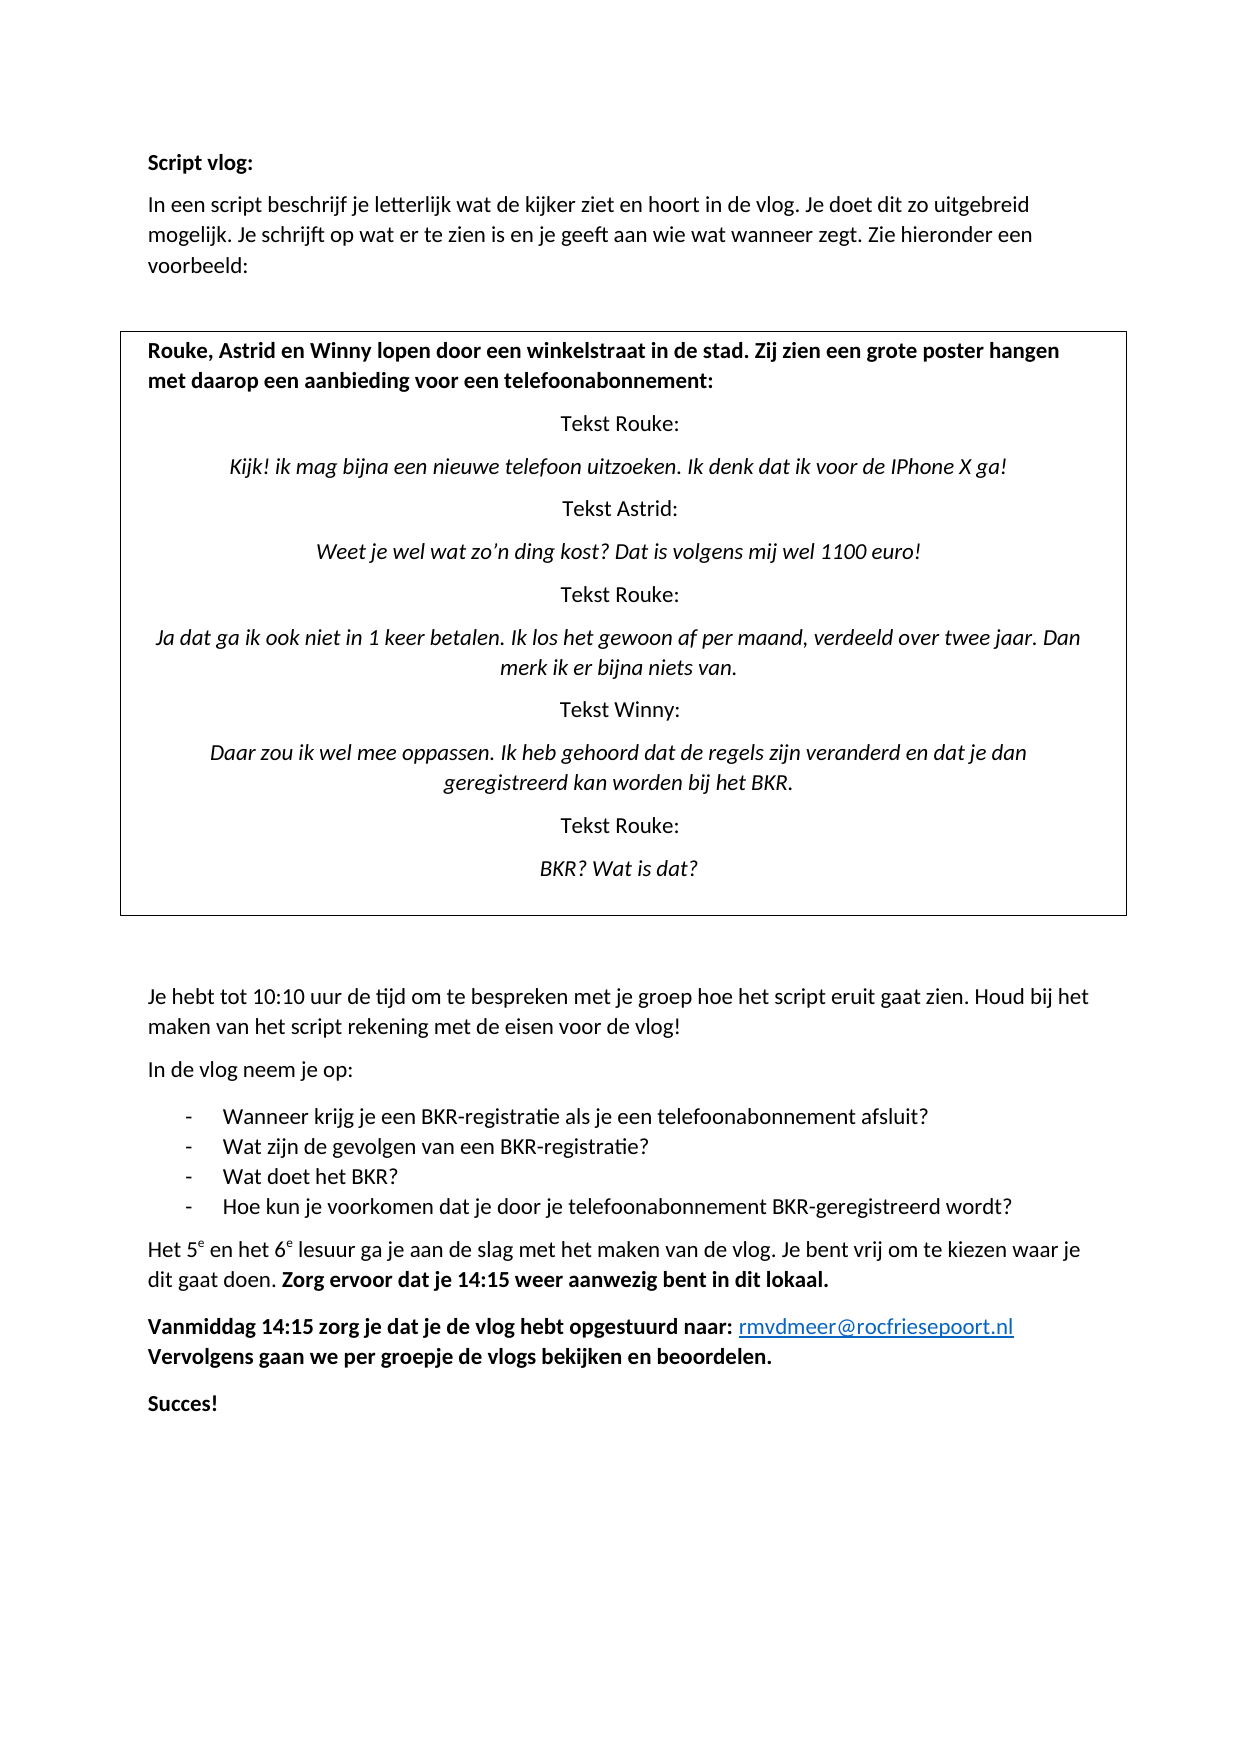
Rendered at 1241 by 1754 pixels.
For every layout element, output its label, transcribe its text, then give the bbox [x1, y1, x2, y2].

list Wanneer krijg je een BKR-registratie als je een telefoonabonnement afsluit? [185, 1102, 1093, 1130]
text Tekst Winny: [148, 696, 1093, 723]
text BKR? Wat is dat? [148, 854, 1093, 882]
text Succes! [148, 1389, 1093, 1417]
list Hoe kun je voorkomen dat je door je telefoonabonnement BKR-geregistreerd wordt? [185, 1192, 1093, 1220]
text Tekst Rouke: [148, 409, 1093, 437]
text Tekst Rouke: [148, 580, 1093, 608]
text Je hebt tot 10:10 uur de tijd om te bespreken met je groep hoe het script eruit gaat zien. Houd bij het maken van het script rekening met de eisen voor de vlog! [148, 982, 1093, 1040]
text Daar zou ik wel mee oppassen. Ik heb gehoord dat de regels zijn veranderd en dat je dan geregistreerd kan worden bij het BKR. [148, 738, 1093, 796]
list Wat doet het BKR? [185, 1162, 1093, 1190]
text Kijk! ik mag bijna een nieuwe telefoon uitzoeken. Ik denk dat ik voor de IPhone X ga! [148, 452, 1093, 480]
text Rouke, Astrid en Winny lopen door een winkelstraat in de stad. Zij zien een grote poster hangen met daarop een aanbieding voor een telefoonabonnement: [148, 336, 1093, 394]
text Weet je wel wat zo’n ding kost? Dat is volgens mij wel 1100 euro! [148, 537, 1093, 565]
text Script vlog: [148, 148, 1093, 176]
text In een script beschrijf je letterlijk wat de kijker ziet en hoort in de vlog. Je doet dit zo uitgebreid mogelijk. Je schrijft op wat er te zien is en je geeft aan wie wat wanneer zegt. Zie hieronder een voorbeeld: [148, 190, 1093, 279]
text Ja dat ga ik ook niet in 1 keer betalen. Ik los het gewoon af per maand, verdeeld over twee jaar. Dan merk ik er bijna niets van. [148, 623, 1093, 681]
text Het 5e en het 6e lesuur ga je aan de slag met het maken van de vlog. Je bent vrij om te kiezen waar je dit gaat doen. Zorg ervoor dat je 14:15 weer aanwezig bent in dit lokaal. [148, 1235, 1093, 1293]
text Tekst Astrid: [148, 494, 1093, 522]
list Wat zijn de gevolgen van een BKR-registratie? [185, 1132, 1093, 1160]
text Vanmiddag 14:15 zorg je dat je de vlog hebt opgestuurd naar: rmvdmeer@rocfriesepoort.nl Vervolgens gaan we per groepje de vlogs bekijken en beoordelen. [148, 1312, 1093, 1370]
text In de vlog neem je op: [148, 1055, 1093, 1083]
text Tekst Rouke: [148, 811, 1093, 839]
